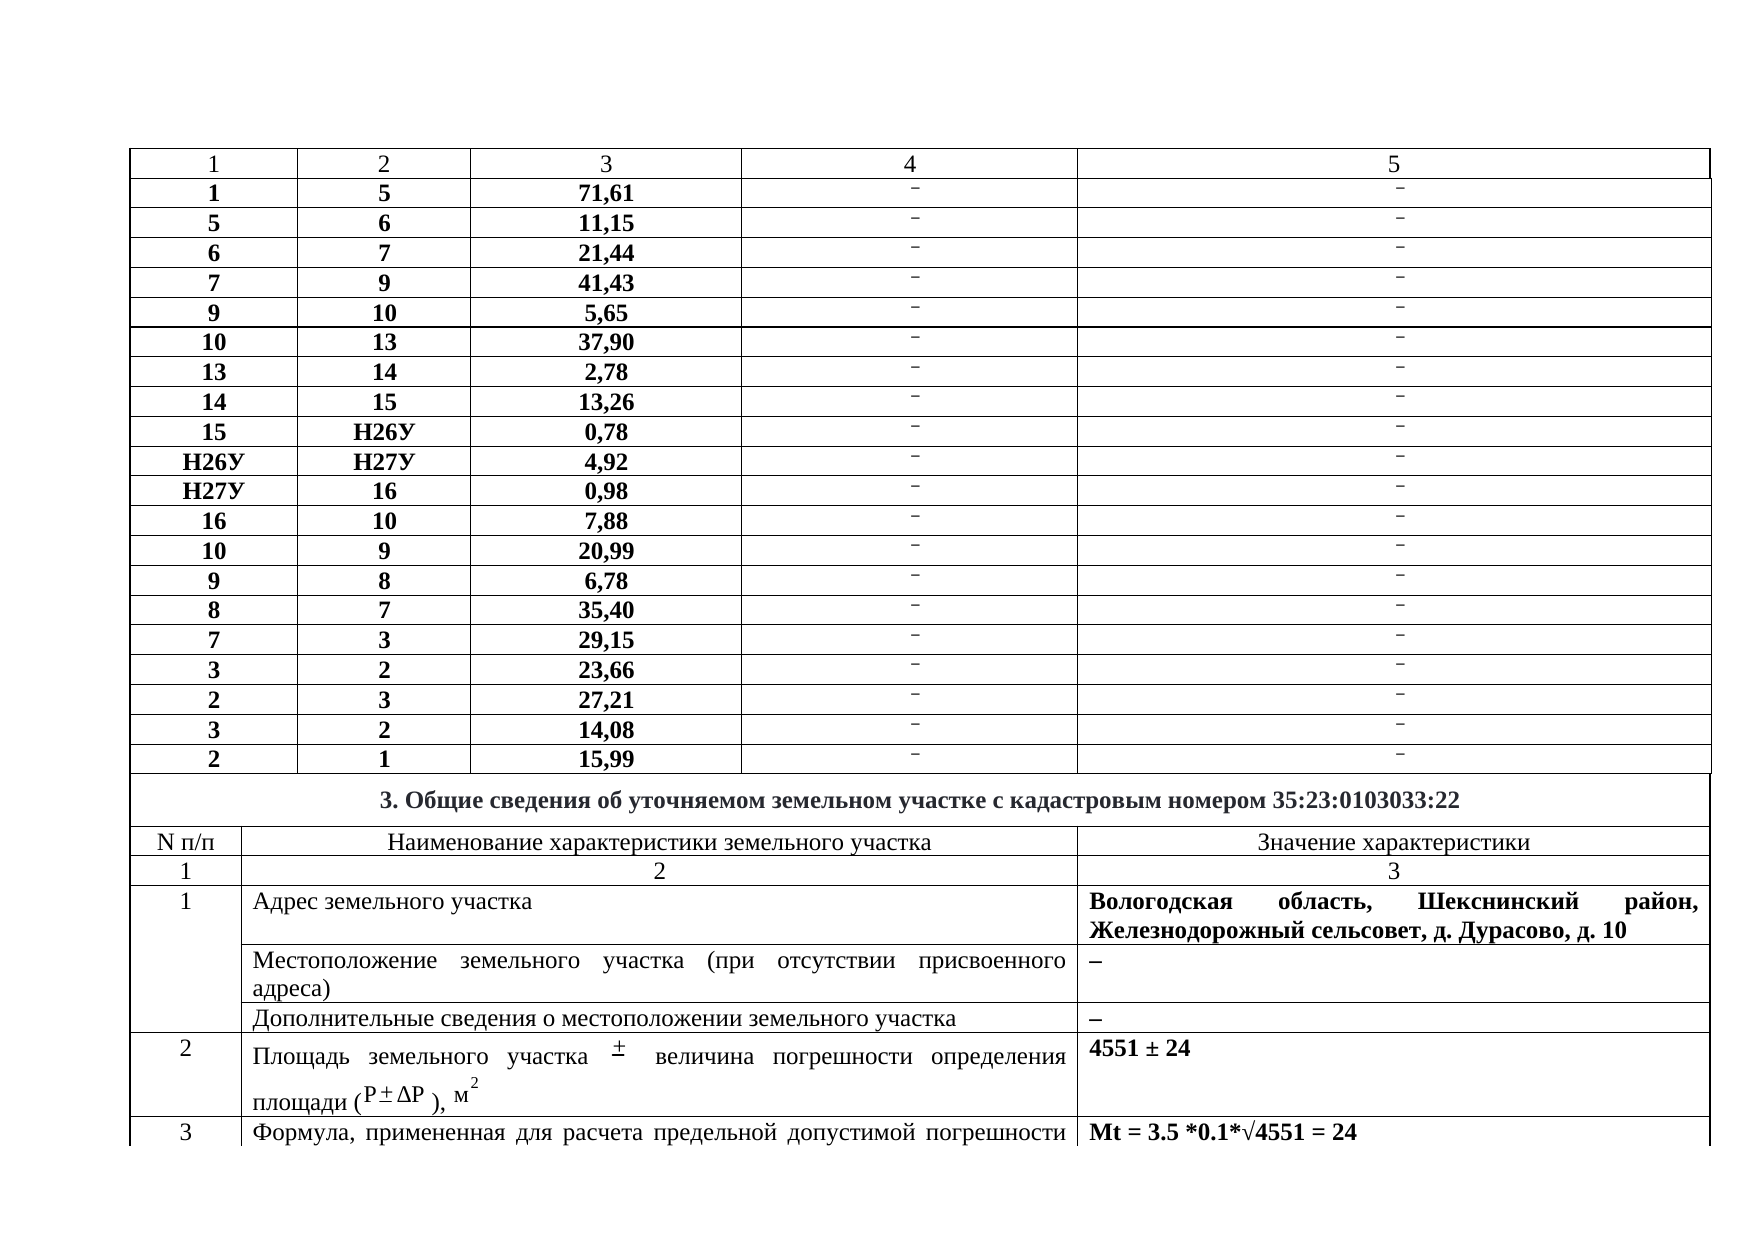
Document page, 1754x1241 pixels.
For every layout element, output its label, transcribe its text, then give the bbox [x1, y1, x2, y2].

table_cell 37,90 [471, 328, 741, 356]
table_cell – [1078, 328, 1711, 356]
table_cell 11,15 [471, 208, 741, 237]
table_cell Значение характеристики [1078, 827, 1709, 855]
table_cell 2 [298, 149, 470, 177]
table_cell – [742, 208, 1077, 237]
table_cell – [1078, 506, 1711, 535]
table_cell 3 [131, 1117, 241, 1146]
table_cell – [742, 179, 1077, 207]
table_cell 7,88 [471, 506, 741, 535]
table_cell 5,65 [471, 298, 741, 326]
table_cell 71,61 [471, 179, 741, 207]
table_cell Адрес земельного участка [242, 886, 1077, 944]
table_cell 2 [131, 1033, 241, 1116]
table_cell Местоположение земельного участка (при отсутствии присвоенного адреса) [242, 945, 1077, 1002]
table_cell 14 [131, 387, 297, 416]
table_cell Дополнительные сведения о местоположении земельного участка [242, 1003, 1077, 1032]
table_cell 7 [131, 625, 297, 654]
table_cell 1 [298, 745, 470, 773]
table_cell 7 [131, 268, 297, 297]
table_cell 3 [131, 715, 297, 743]
table_cell 8 [298, 566, 470, 594]
table_cell 5 [131, 208, 297, 237]
table_cell 15,99 [471, 745, 741, 773]
table_cell 14 [298, 357, 470, 386]
table_cell – [742, 387, 1077, 416]
table_cell – [742, 685, 1077, 714]
table_cell – [742, 506, 1077, 535]
table_cell – [1078, 945, 1709, 1002]
table_cell 0,98 [471, 476, 741, 505]
table_cell 10 [298, 298, 470, 326]
table_cell 10 [131, 328, 297, 356]
table_cell 2 [298, 655, 470, 684]
table_cell Н26У [298, 417, 470, 446]
table_cell 21,44 [471, 238, 741, 267]
table_cell Вологодская область, Шекснинский район, Железнодорожный сельсовет, д. Дурасово, д. 10 [1078, 886, 1709, 944]
table_cell 3 [298, 625, 470, 654]
table_cell 3. Общие сведения об уточняемом земельном участке с кадастровым номером 35:23:0103033:22 [131, 774, 1709, 826]
table_cell – [742, 476, 1077, 505]
table_cell 10 [131, 536, 297, 565]
table_cell 20,99 [471, 536, 741, 565]
table_cell – [1078, 596, 1711, 624]
table_cell 6 [131, 238, 297, 267]
table_cell – [742, 357, 1077, 386]
table_cell – [742, 655, 1077, 684]
table_cell 9 [131, 566, 297, 594]
table_cell 3 [471, 149, 741, 177]
table_cell 27,21 [471, 685, 741, 714]
table_cell Н27У [131, 476, 297, 505]
table_cell – [1078, 387, 1711, 416]
table_cell 0,78 [471, 417, 741, 446]
table_cell – [1078, 625, 1711, 654]
table_cell – [1078, 745, 1711, 773]
table_cell Н26У [131, 447, 297, 475]
table_cell 2 [131, 745, 297, 773]
table_cell 4,92 [471, 447, 741, 475]
table_cell – [1078, 268, 1711, 297]
table_cell 3 [131, 655, 297, 684]
table_cell 8 [131, 596, 297, 624]
table_cell – [742, 268, 1077, 297]
table_cell 2,78 [471, 357, 741, 386]
table_cell – [742, 298, 1077, 326]
table_cell 6 [298, 208, 470, 237]
table_cell N п/п [131, 827, 241, 855]
table_cell 1 [131, 886, 241, 1032]
table_cell 16 [298, 476, 470, 505]
table_cell – [742, 417, 1077, 446]
table_cell – [742, 328, 1077, 356]
table_cell – [1078, 417, 1711, 446]
table_cell 7 [298, 238, 470, 267]
table_cell 4 [742, 149, 1077, 177]
table_cell – [742, 715, 1077, 743]
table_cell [1078, 1117, 1709, 1146]
table_cell 9 [298, 536, 470, 565]
table_cell 1 [131, 856, 241, 885]
table_cell 3 [298, 685, 470, 714]
table_cell 1 [131, 149, 297, 177]
table_cell – [742, 596, 1077, 624]
table_cell 5 [1078, 149, 1709, 177]
table_cell – [742, 238, 1077, 267]
table_cell 14,08 [471, 715, 741, 743]
table_cell 2 [242, 856, 1077, 885]
table_cell – [1078, 298, 1711, 326]
table_cell 23,66 [471, 655, 741, 684]
table_cell 13 [298, 328, 470, 356]
table_cell – [1078, 566, 1711, 594]
table_cell Наименование характеристики земельного участка [242, 827, 1077, 855]
table_cell – [742, 447, 1077, 475]
table_cell – [1078, 715, 1711, 743]
table_cell – [1078, 208, 1711, 237]
table_cell 2 [298, 715, 470, 743]
table_cell – [1078, 179, 1711, 207]
table_cell 5 [298, 179, 470, 207]
table_cell – [1078, 1003, 1709, 1032]
table_cell 13,26 [471, 387, 741, 416]
table_cell 9 [131, 298, 297, 326]
table_cell 7 [298, 596, 470, 624]
table_cell 15 [131, 417, 297, 446]
table_cell – [1078, 655, 1711, 684]
table_cell 13 [131, 357, 297, 386]
table_cell – [1078, 476, 1711, 505]
table_cell 29,15 [471, 625, 741, 654]
table_cell – [742, 536, 1077, 565]
table_cell Площадь земельного участка величина погрешности определения площади (), [242, 1033, 1077, 1116]
table_cell 1 [131, 179, 297, 207]
table_cell 9 [298, 268, 470, 297]
table_cell – [1078, 685, 1711, 714]
table_cell 16 [131, 506, 297, 535]
table_cell 4551 ± 24 [1078, 1033, 1709, 1116]
table_cell – [1078, 447, 1711, 475]
table_cell 15 [298, 387, 470, 416]
table_cell 3 [1078, 856, 1709, 885]
table_cell 10 [298, 506, 470, 535]
table_cell – [742, 625, 1077, 654]
table_cell – [742, 745, 1077, 773]
table_cell – [1078, 238, 1711, 267]
table_cell – [1078, 357, 1711, 386]
table_cell 35,40 [471, 596, 741, 624]
table_cell Н27У [298, 447, 470, 475]
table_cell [242, 1117, 1077, 1146]
table_cell 41,43 [471, 268, 741, 297]
table_cell – [742, 566, 1077, 594]
table_cell – [1078, 536, 1711, 565]
table_cell 2 [131, 685, 297, 714]
table_cell 6,78 [471, 566, 741, 594]
